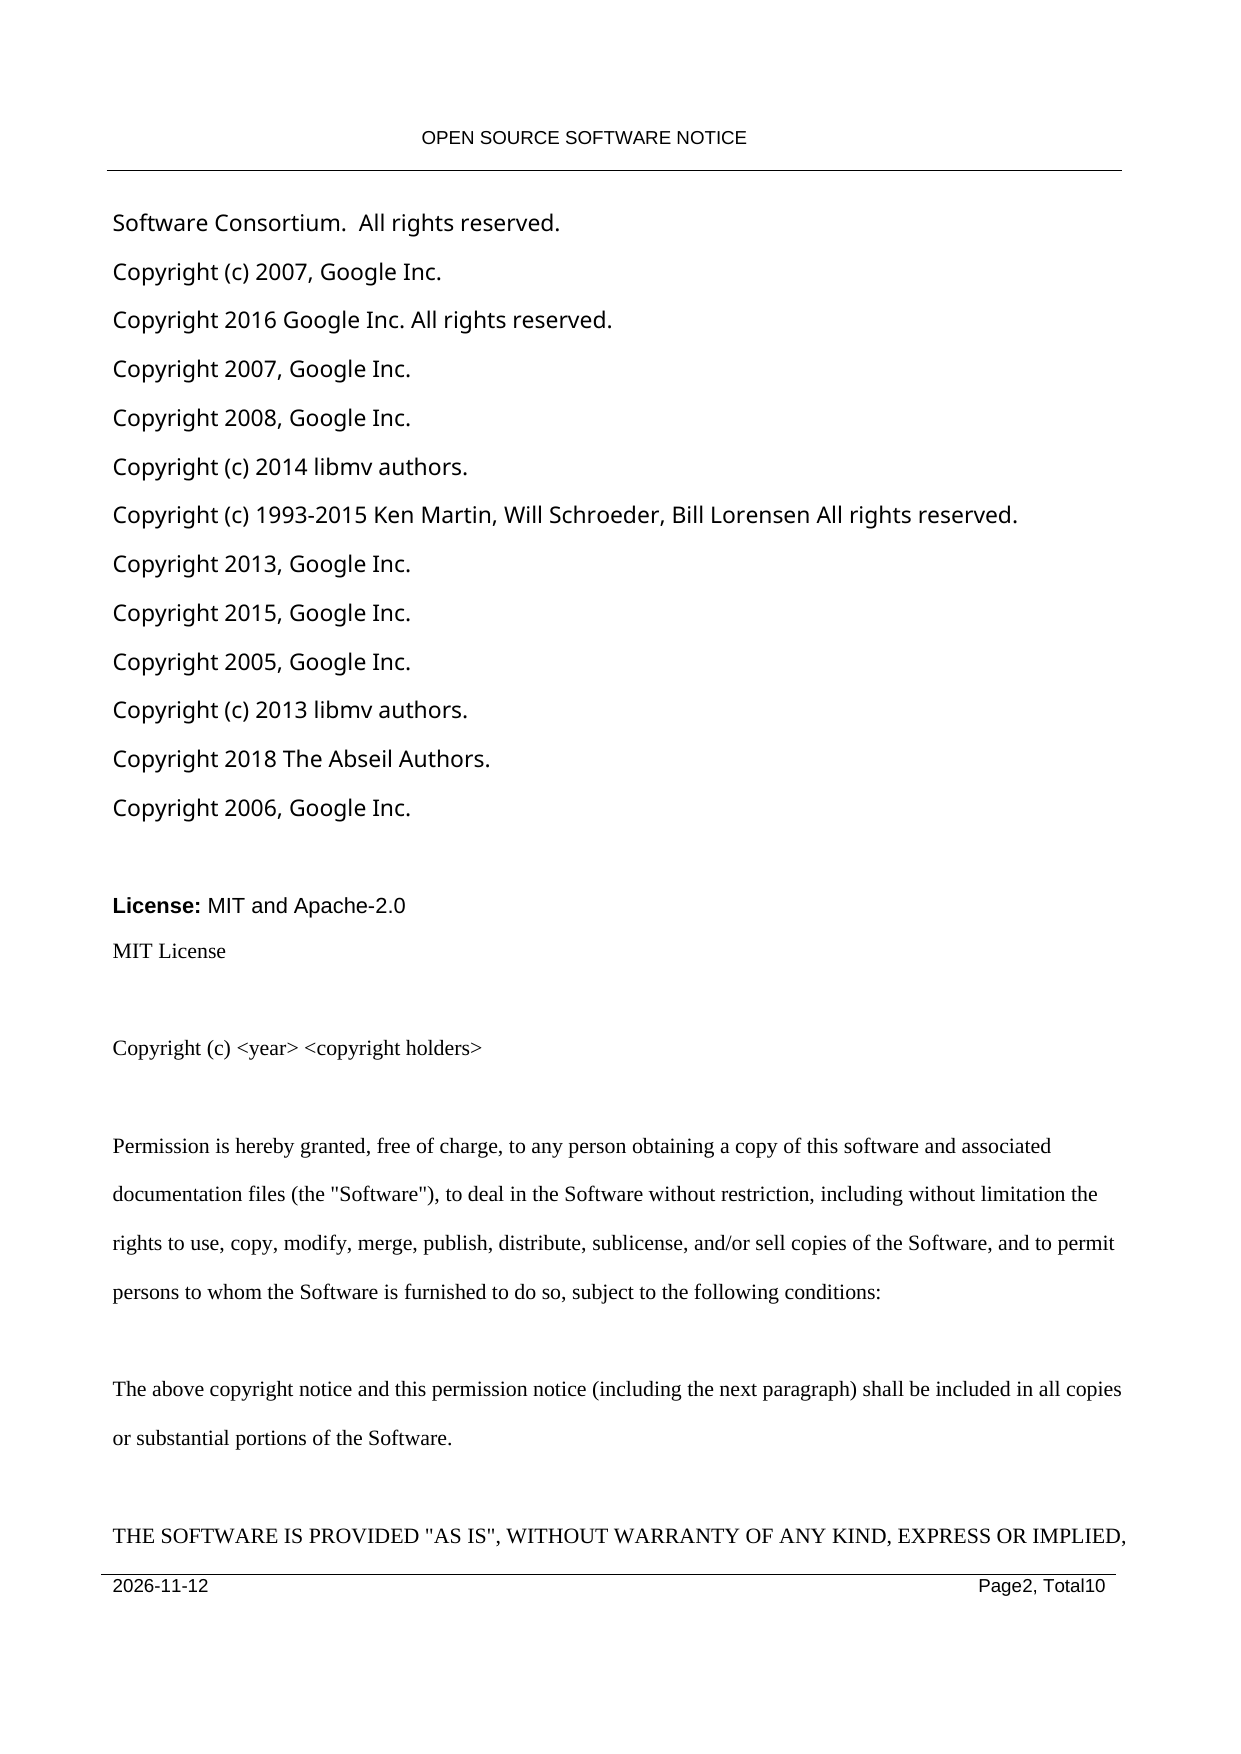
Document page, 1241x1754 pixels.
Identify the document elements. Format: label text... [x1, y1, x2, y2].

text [112, 206, 1128, 873]
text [112, 934, 1128, 1551]
text License: MIT and Apache-2.0 [112, 889, 1128, 921]
